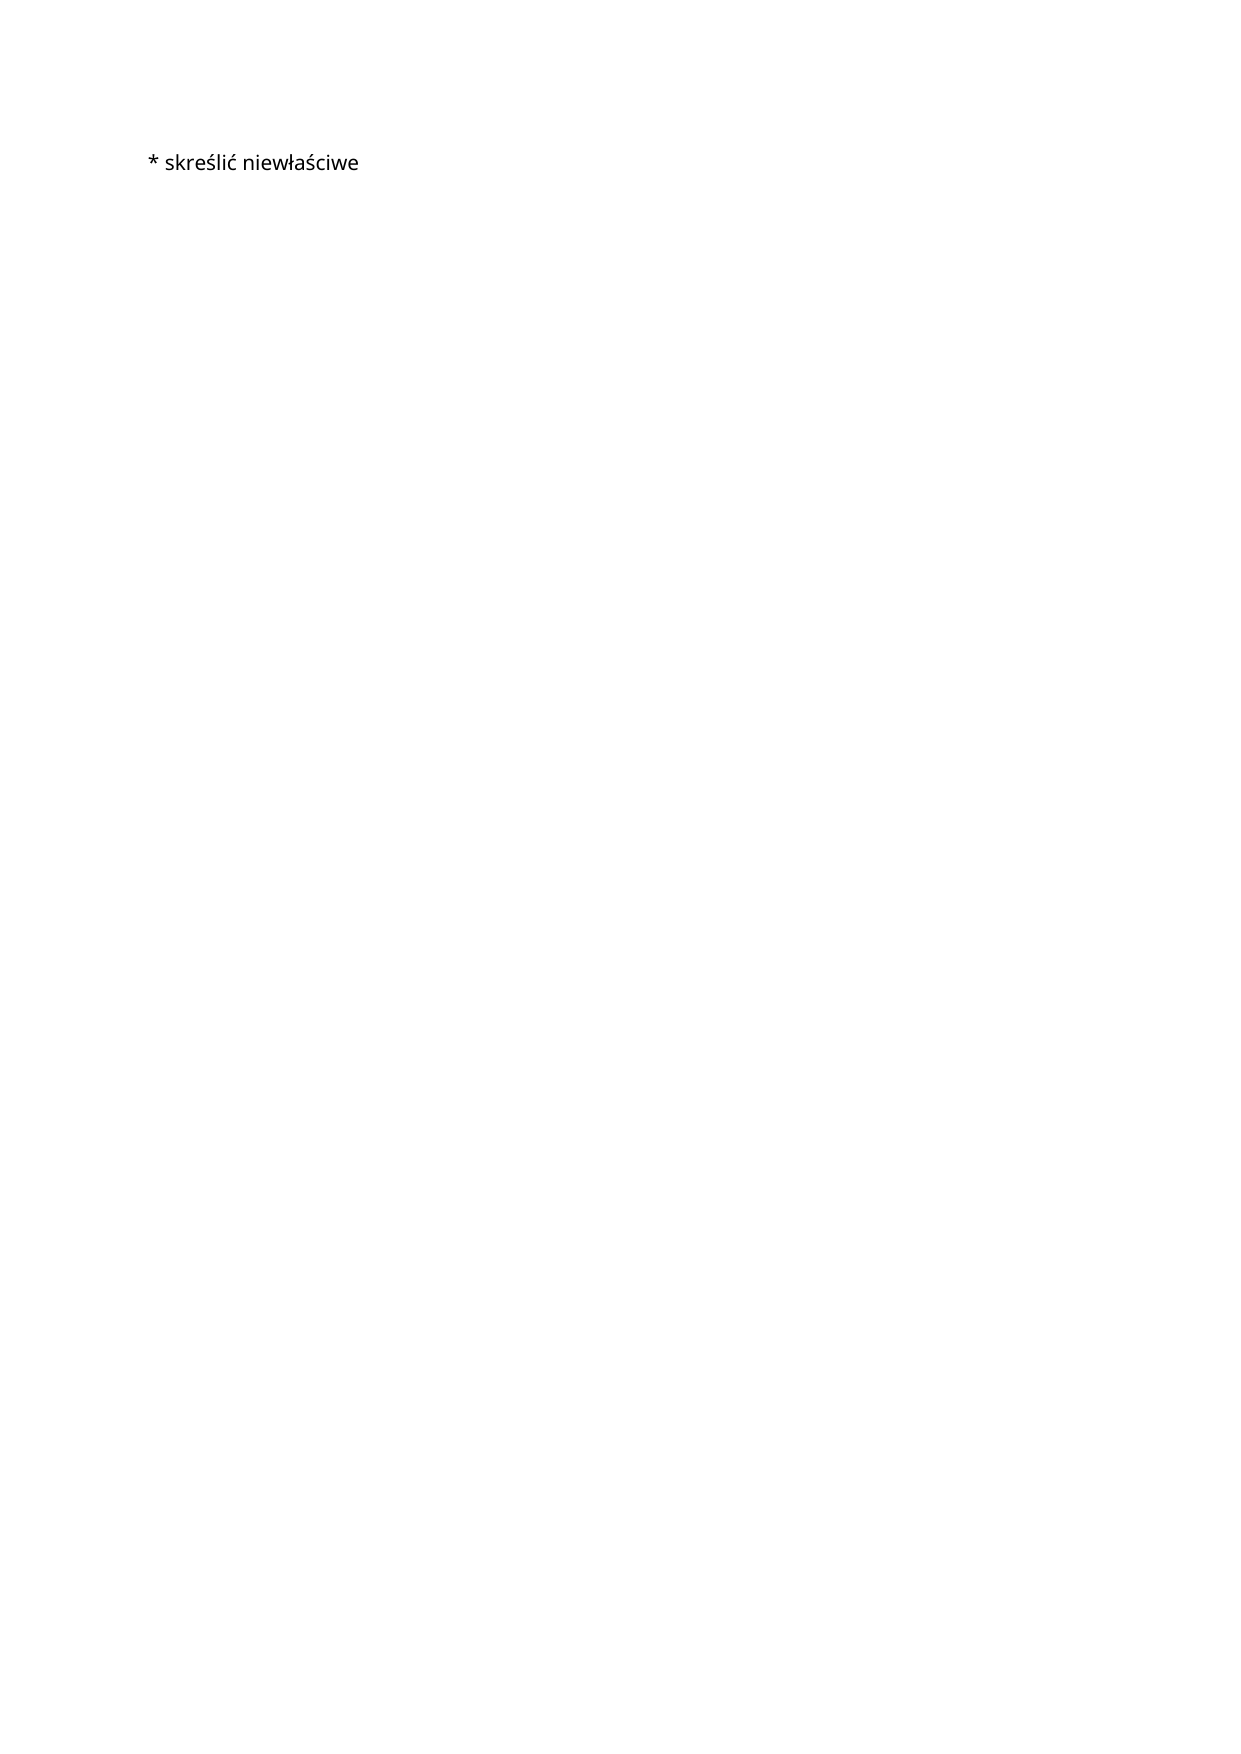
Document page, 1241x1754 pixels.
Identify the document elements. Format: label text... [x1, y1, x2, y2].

text * skreślić niewłaściwe [148, 148, 1093, 176]
